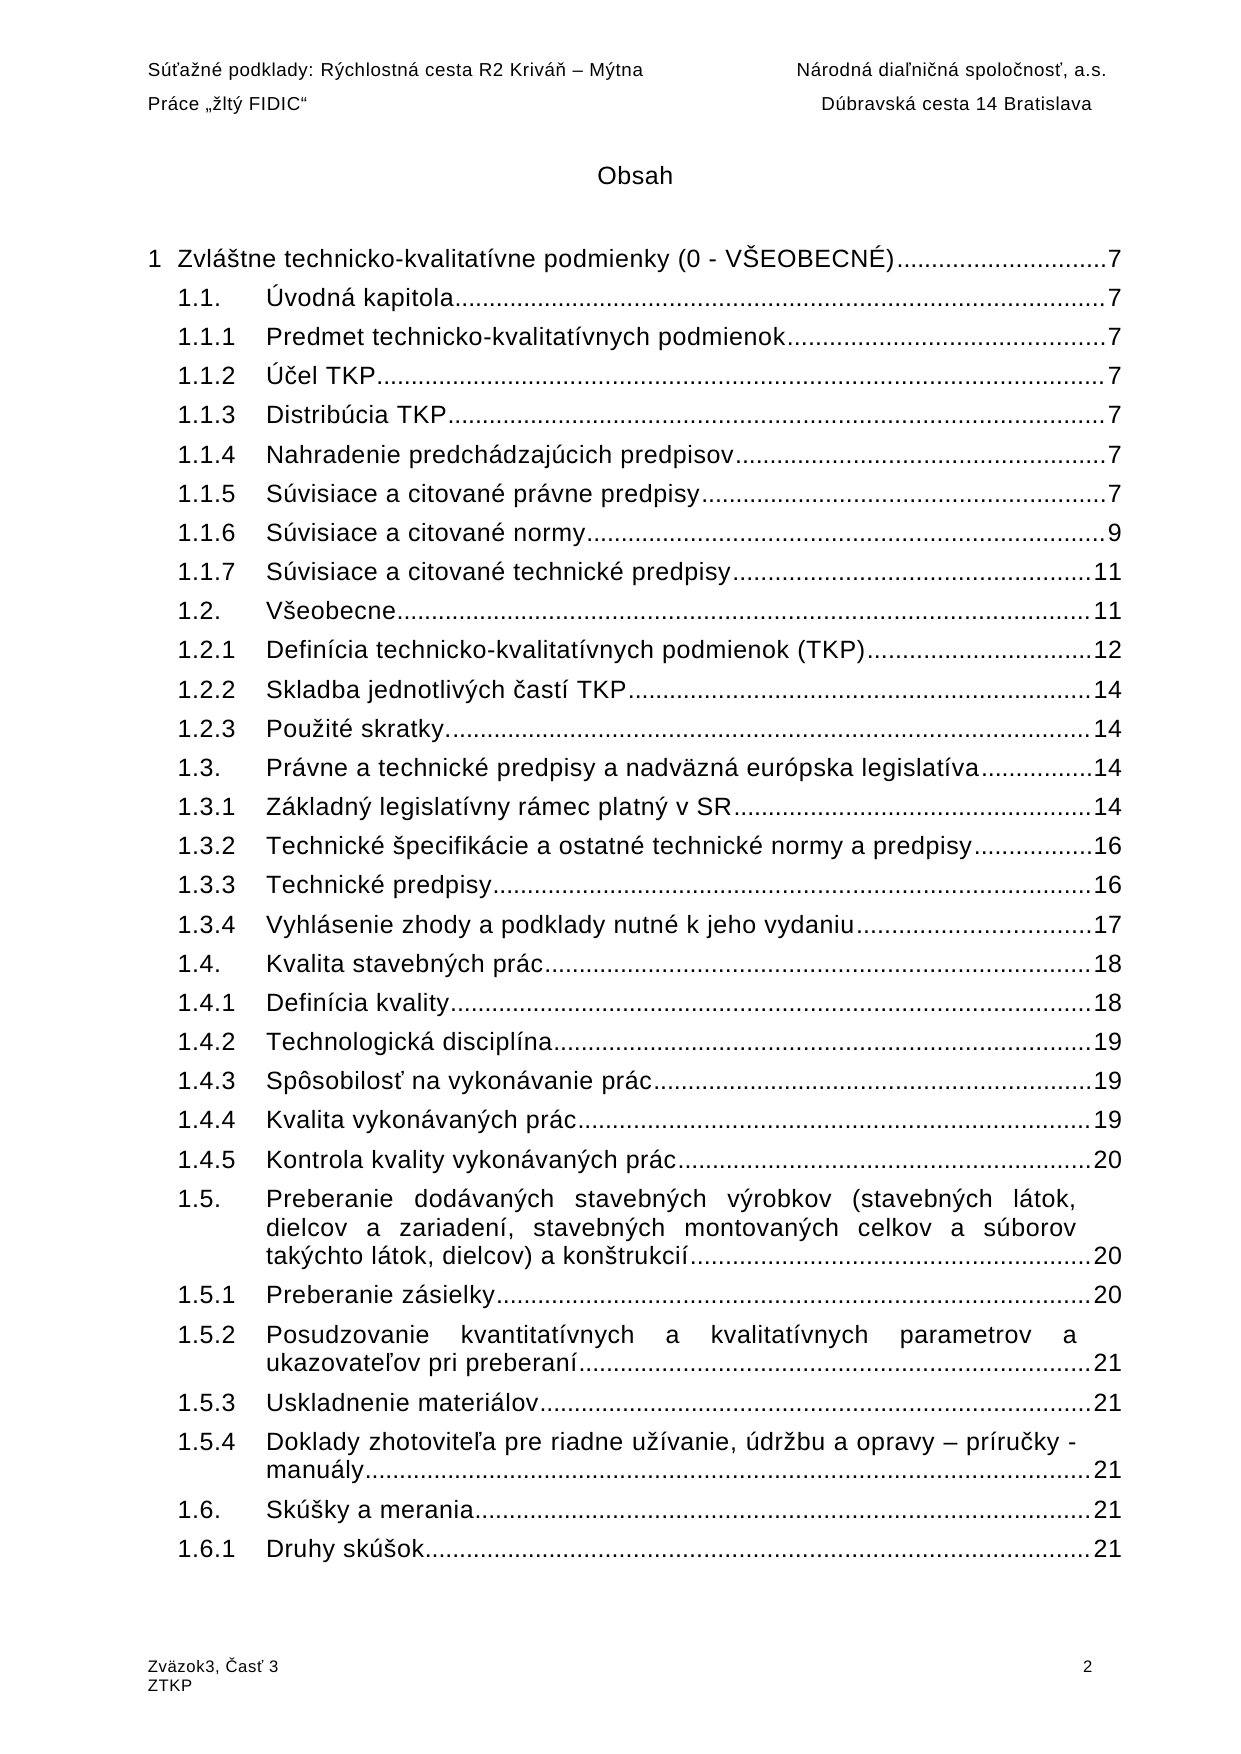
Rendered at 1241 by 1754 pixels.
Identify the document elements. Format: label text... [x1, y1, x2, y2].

text 1.5. Preberanie dodávaných stavebných výrobkov (stavebných látok, dielcov a zariadení, stavebných montovaných celkov a súborov takýchto látok, dielcov) a konštrukcií 20 [177, 1184, 1078, 1270]
text Obsah [148, 161, 1122, 190]
text 1.3. Právne a technické predpisy a nadväzná európska legislatíva 14 [177, 753, 1078, 782]
text 1.1.2 Účel TKP 7 [177, 361, 1078, 390]
text 1.1.7 Súvisiace a citované technické predpisy 11 [177, 557, 1078, 586]
text 1.4.2 Technologická disciplína 19 [177, 1027, 1078, 1056]
text 1.4.5 Kontrola kvality vykonávaných prác 20 [177, 1144, 1078, 1173]
text 1.2.1 Definícia technicko-kvalitatívnych podmienok (TKP) 12 [177, 635, 1078, 664]
text 1.1.3 Distribúcia TKP 7 [177, 400, 1078, 429]
text 1.1. Úvodná kapitola 7 [177, 283, 1078, 312]
text 1.5.3 Uskladnenie materiálov 21 [177, 1387, 1078, 1416]
text 1.1.5 Súvisiace a citované právne predpisy 7 [177, 479, 1078, 507]
text 1.1.1 Predmet technicko-kvalitatívnych podmienok 7 [177, 322, 1078, 351]
text 1.2. Všeobecne 11 [177, 596, 1078, 625]
text 1.6. Skúšky a merania 21 [177, 1494, 1078, 1523]
text 1.4.4 Kvalita vykonávaných prác 19 [177, 1105, 1078, 1134]
text 1.3.3 Technické predpisy 16 [177, 870, 1078, 899]
text 1.6.1 Druhy skúšok 21 [177, 1534, 1078, 1562]
text 1.4.3 Spôsobilosť na vykonávanie prác 19 [177, 1066, 1078, 1095]
text 1.4.1 Definícia kvality 18 [177, 988, 1078, 1017]
text 1.5.1 Preberanie zásielky 20 [177, 1280, 1078, 1309]
text 1.3.1 Základný legislatívny rámec platný v SR 14 [177, 792, 1078, 821]
text 1 Zvláštne technicko-kvalitatívne podmienky (0 - VŠEOBECNÉ) 7 [148, 244, 1078, 272]
text 1.5.2 Posudzovanie kvantitatívnych a kvalitatívnych parametrov a ukazovateľov pri preberaní 21 [177, 1319, 1078, 1377]
text 1.5.4 Doklady zhotoviteľa pre riadne užívanie, údržbu a opravy – príručky - manuály 21 [177, 1427, 1078, 1484]
text 1.2.3 Použité skratky. 14 [177, 714, 1078, 742]
text 1.1.4 Nahradenie predchádzajúcich predpisov 7 [177, 439, 1078, 468]
text 1.3.2 Technické špecifikácie a ostatné technické normy a predpisy 16 [177, 831, 1078, 860]
text 1.3.4 Vyhlásenie zhody a podklady nutné k jeho vydaniu 17 [177, 909, 1078, 938]
text 1.1.6 Súvisiace a citované normy 9 [177, 518, 1078, 547]
text 1.2.2 Skladba jednotlivých častí TKP 14 [177, 674, 1078, 703]
text 1.4. Kvalita stavebných prác 18 [177, 949, 1078, 977]
